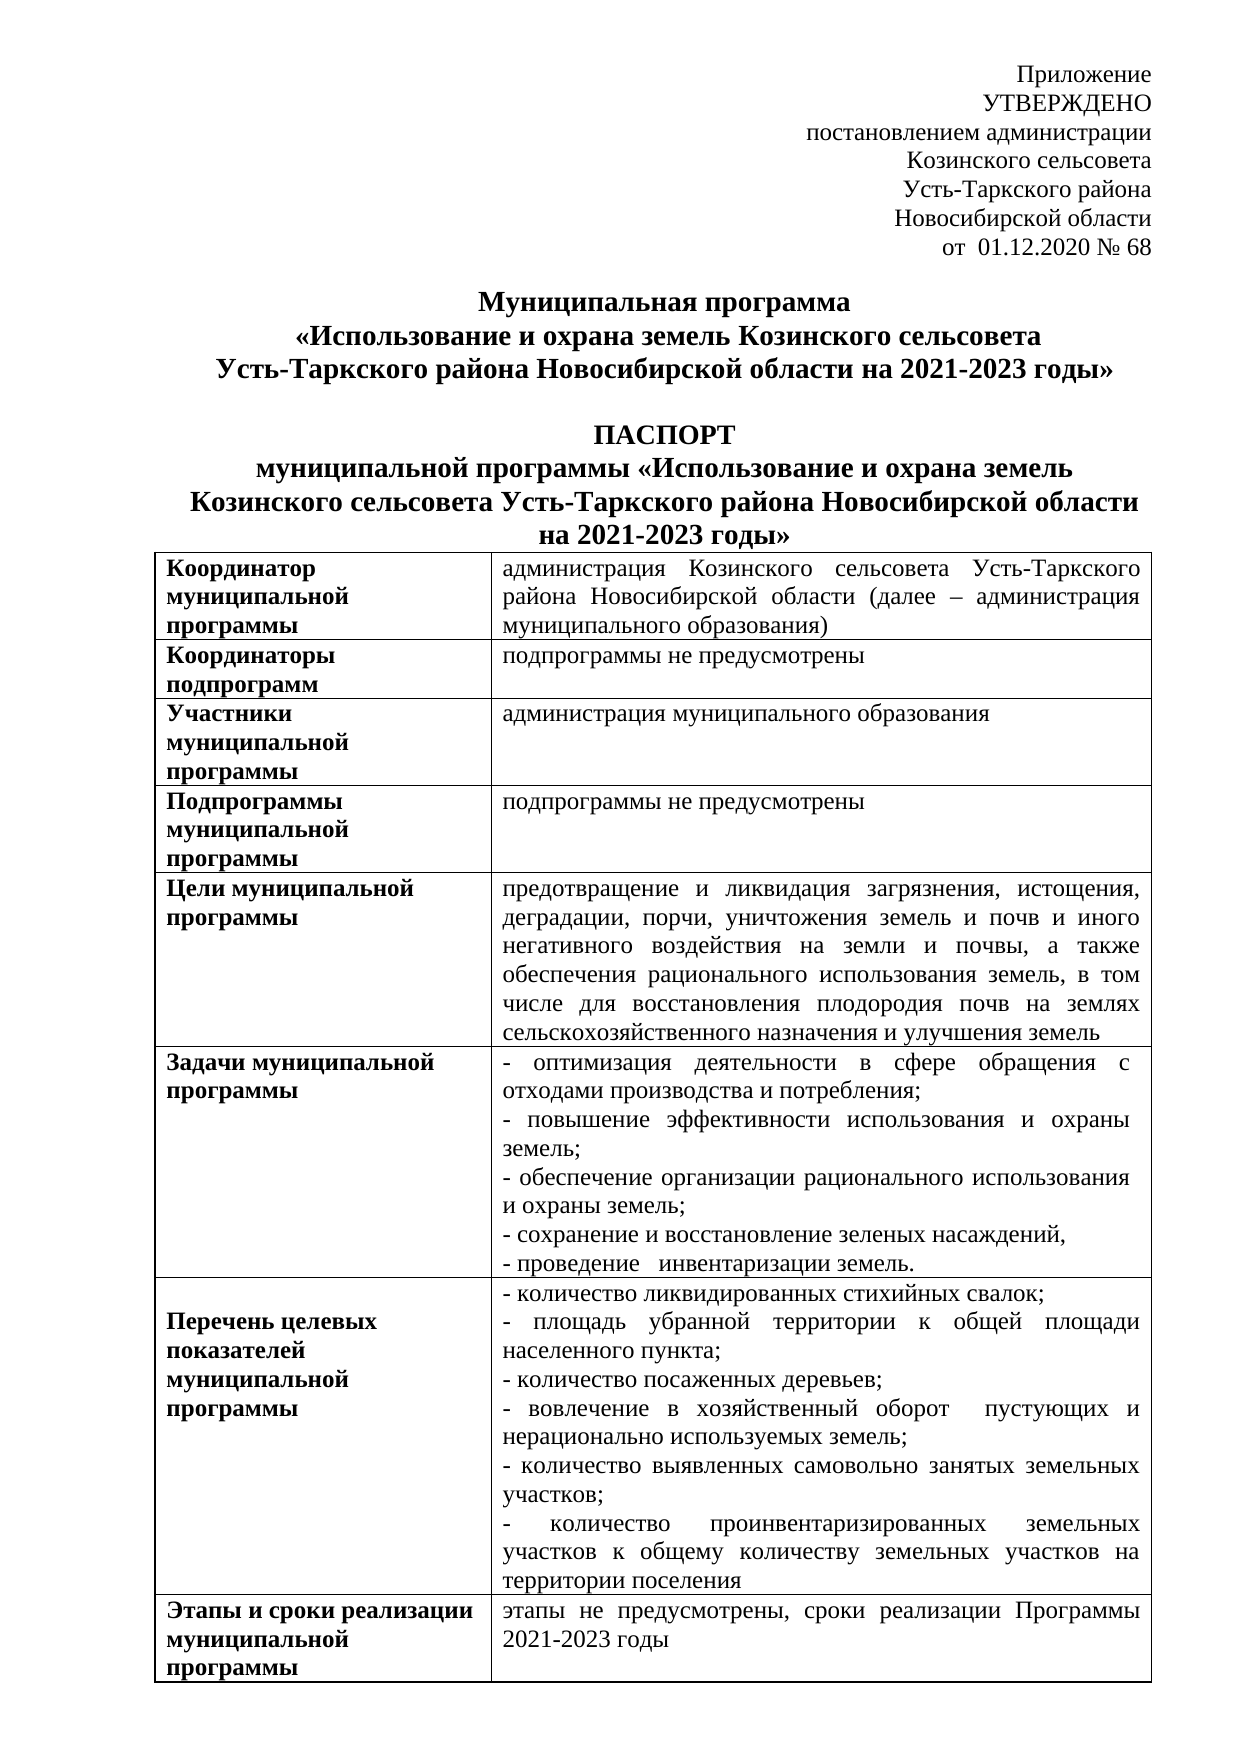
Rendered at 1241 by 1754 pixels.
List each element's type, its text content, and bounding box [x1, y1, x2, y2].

table_cell Цели муниципальной программы [156, 873, 491, 1046]
text ПАСПОРТ [177, 417, 1152, 451]
table_cell - оптимизация деятельности в сфере обращения с отходами производства и потребления; - повышение эффективности использования и охраны земель; - обеспечение организации рационального использования и охраны земель; - сохранение и восстановление зеленых насаждений, - проведение инвентаризации земель. [492, 1047, 1151, 1277]
table_cell администрация муниципального образования [492, 699, 1151, 785]
text УТВЕРЖДЕНО [177, 88, 1152, 117]
text муниципальной программы «Использование и охрана земель Козинского сельсовета Усть-Таркского района Новосибирской области на 2021-2023 годы» [177, 451, 1152, 552]
table_cell Подпрограммы муниципальной программы [156, 786, 491, 872]
table_cell Координаторы подпрограмм [156, 640, 491, 697]
text Усть-Таркского района [177, 174, 1152, 203]
table_cell Перечень целевых показателей муниципальной программы [156, 1278, 491, 1594]
text постановлением администрации [177, 117, 1152, 145]
text «Использование и охрана земель Козинского сельсовета [177, 318, 1152, 351]
table_cell предотвращение и ликвидация загрязнения, истощения, деградации, порчи, уничтожения земель и почв и иного негативного воздействия на земли и почвы, а также обеспечения рационального использования земель, в том числе для восстановления плодородия почв на землях сельскохозяйственного назначения и улучшения земель [492, 873, 1151, 1046]
table_cell Задачи муниципальной программы [156, 1047, 491, 1277]
table_cell подпрограммы не предусмотрены [492, 640, 1151, 697]
text Козинского сельсовета [177, 145, 1152, 174]
text Приложение [177, 59, 1152, 88]
text Новосибирской области [177, 203, 1152, 232]
table_cell этапы не предусмотрены, сроки реализации Программы 2021-2023 годы [492, 1595, 1151, 1681]
table_cell подпрограммы не предусмотрены [492, 786, 1151, 872]
table_cell Участники муниципальной программы [156, 699, 491, 785]
table_header Координатор муниципальной программы [156, 553, 491, 639]
text Муниципальная программа [177, 284, 1152, 318]
text Усть-Таркского района Новосибирской области на 2021-2023 годы» [177, 351, 1152, 385]
table_header администрация Козинского сельсовета Усть-Таркского района Новосибирской области (далее – администрация муниципального образования) [492, 553, 1151, 639]
table_cell - количество ликвидированных стихийных свалок; - площадь убранной территории к общей площади населенного пункта; - количество посаженных деревьев; - вовлечение в хозяйственный оборот пустующих и нерационально используемых земель; - количество выявленных самовольно занятых земельных участков; - количество проинвентаризированных земельных участков к общему количеству земельных участков на территории поселения [492, 1278, 1151, 1594]
text от 01.12.2020 № 68 [177, 232, 1152, 260]
table_cell Этапы и сроки реализации муниципальной программы [156, 1595, 491, 1681]
